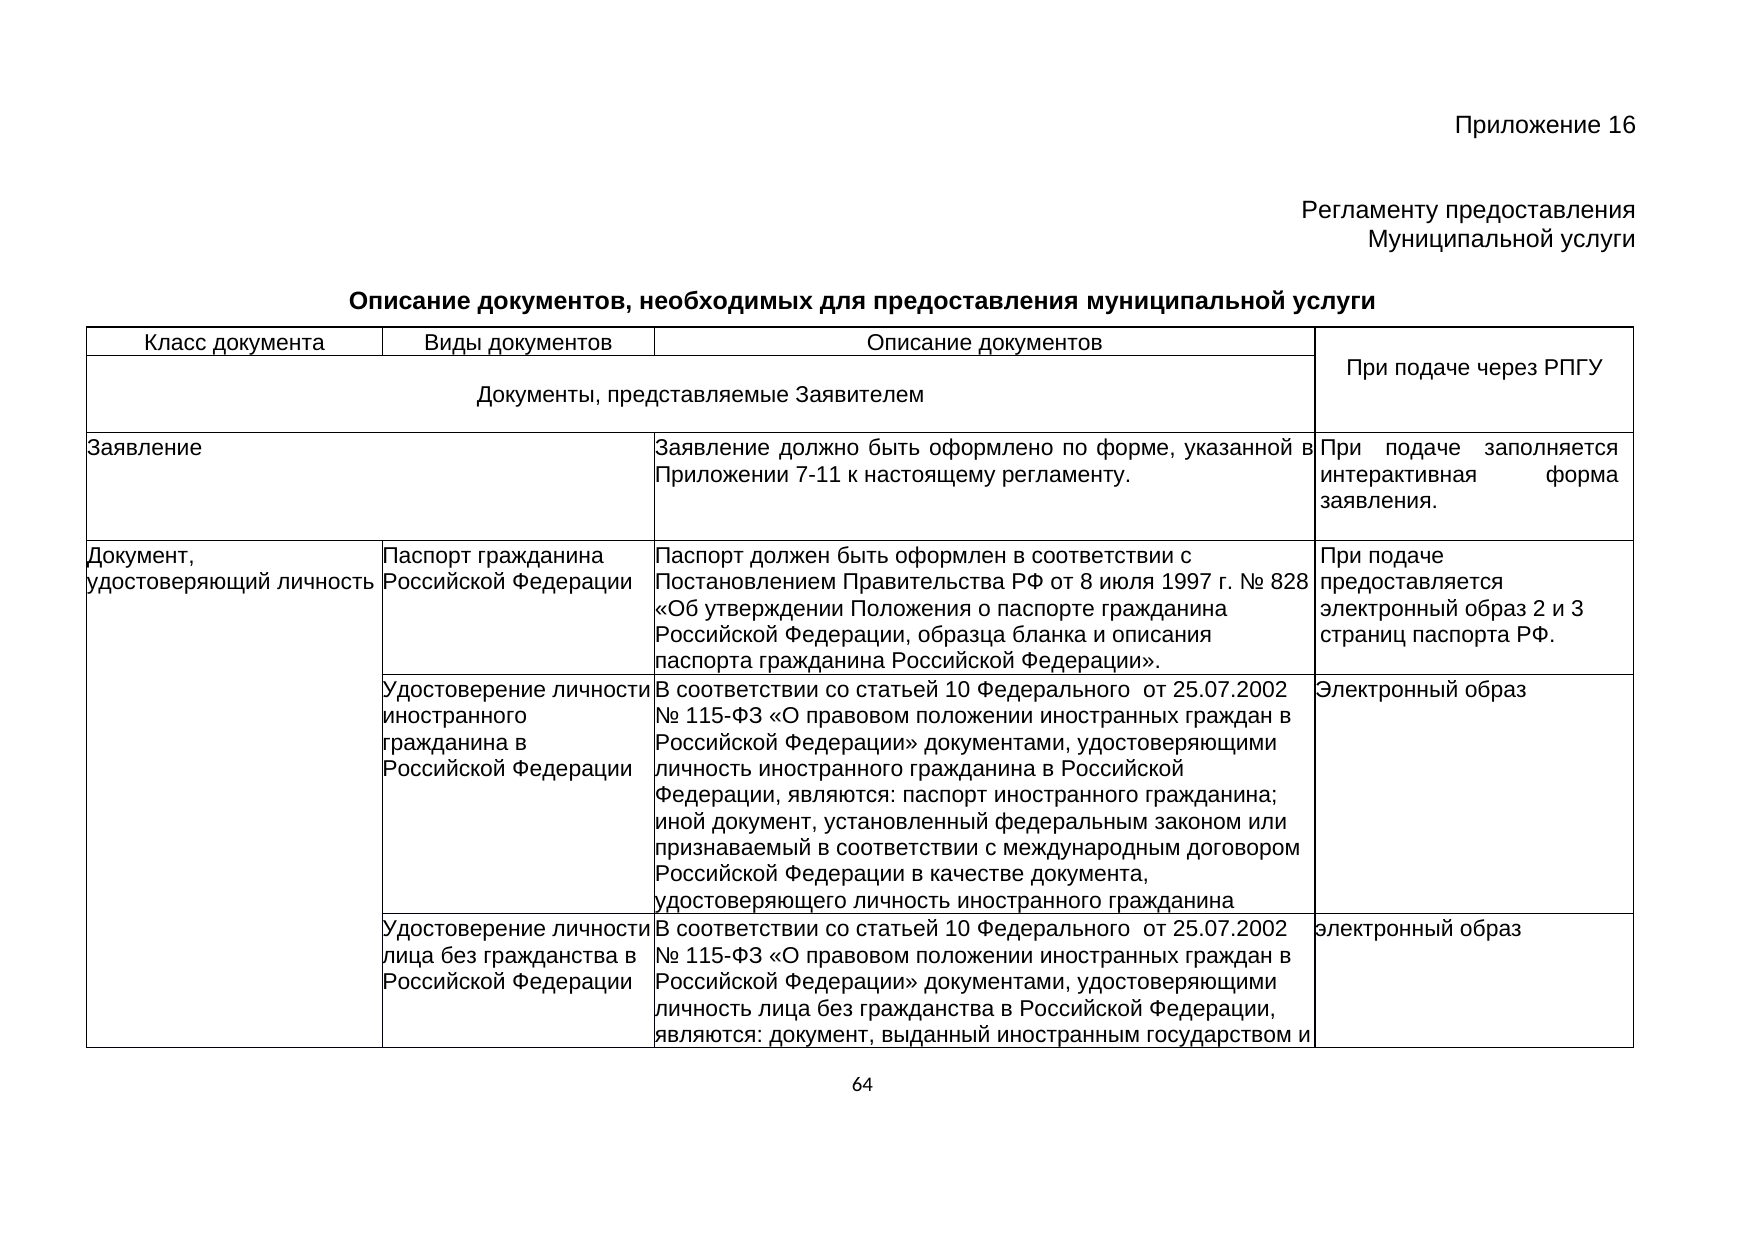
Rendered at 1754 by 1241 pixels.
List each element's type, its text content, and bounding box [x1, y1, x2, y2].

text Регламенту предоставления [679, 195, 1636, 224]
subtitle Описание документов, необходимых для предоставления муниципальной услуги [89, 286, 1636, 314]
table_header Описание документов [655, 328, 1314, 355]
table_cell При подаче предоставляется электронный образ 2 и 3 страниц паспорта РФ. [1316, 541, 1633, 674]
table_cell Документы, представляемые Заявителем [87, 356, 1314, 432]
table_cell Документ, удостоверяющий личность [87, 541, 382, 1047]
table_header При подаче через РПГУ [1316, 328, 1633, 432]
table_cell Электронный образ [1316, 675, 1633, 913]
table_cell При подаче заполняется интерактивная форма заявления. [1316, 433, 1633, 539]
subtitle Приложение 16 [1196, 110, 1636, 139]
table_cell электронный образ [1316, 914, 1633, 1047]
table_header Виды документов [383, 328, 654, 355]
table_cell Паспорт должен быть оформлен в соответствии с Постановлением Правительства РФ от 8 июля 1997 г. № 828 «Об утверждении Положения о паспорте гражданина Российской Федерации, образца бланка и описания паспорта гражданина Российской Федерации». [655, 541, 1314, 674]
table_cell Паспорт гражданина Российской Федерации [383, 541, 654, 674]
table_cell Заявление [87, 433, 654, 539]
text Муниципальной услуги [679, 224, 1636, 253]
table_cell В соответствии со статьей 10 Федерального закона от 25.07.2002 № 115-ФЗ «О правовом положении иностранных граждан в Российской Федерации» документами, удостоверяющими личность иностранного гражданина в Российской Федерации, являются: паспорт иностранного гражданина; иной документ, установленный федеральным законом или признаваемый в соответствии с международным договором Российской Федерации в качестве документа, удостоверяющего личность иностранного гражданина [655, 675, 1314, 913]
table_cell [655, 914, 1314, 1047]
table_cell Удостоверение личности иностранного гражданина в Российской Федерации [383, 675, 654, 913]
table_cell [383, 914, 654, 1047]
table_cell Заявление должно быть оформлено по форме, указанной в Приложении 7-11 к настоящему регламенту. [655, 433, 1314, 539]
table_header Класс документа [87, 328, 382, 355]
